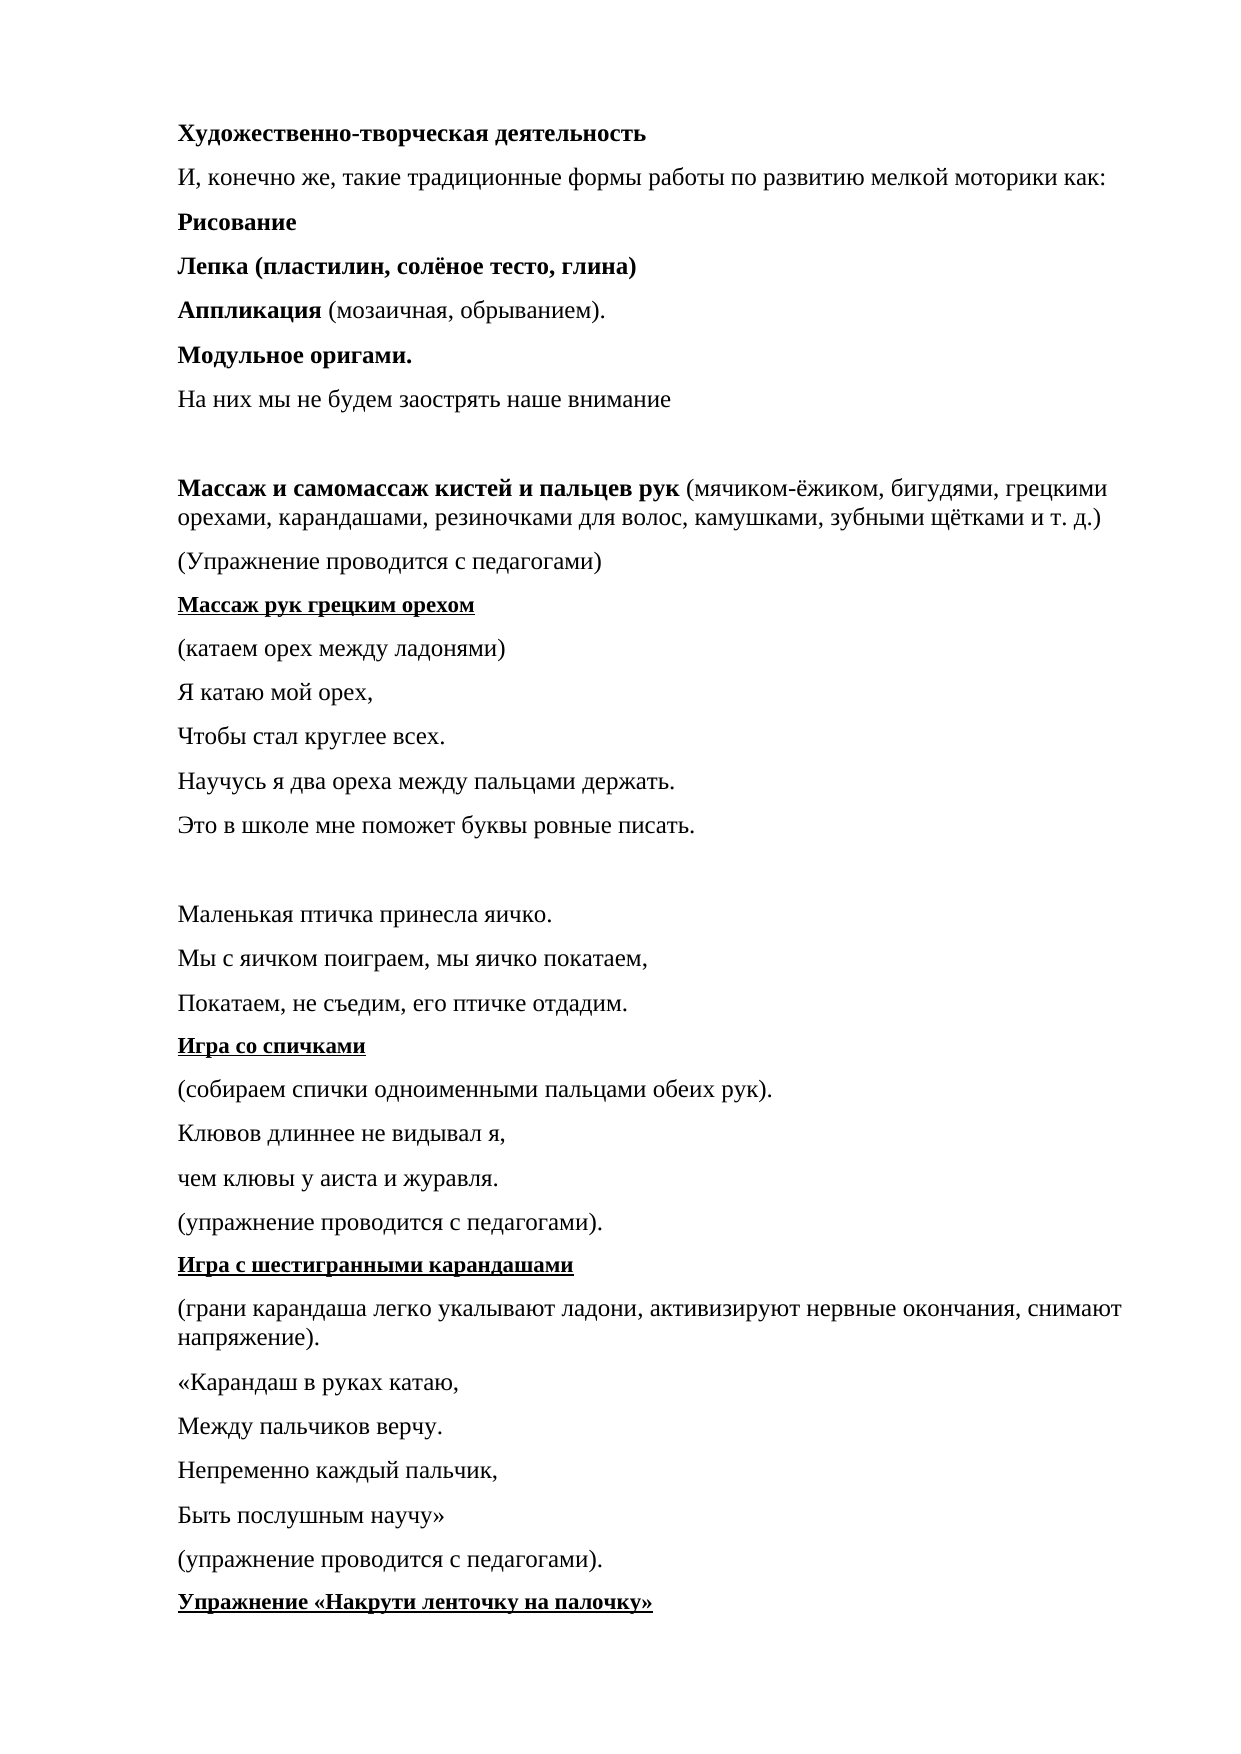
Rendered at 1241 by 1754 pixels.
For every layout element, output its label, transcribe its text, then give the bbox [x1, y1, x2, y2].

text чем клювы у аиста и журавля. [177, 1163, 1152, 1191]
text Покатаем, не съедим, его птичке отдадим. [177, 988, 1152, 1016]
text Игра с шестигранными карандашами [177, 1251, 1152, 1278]
text (грани карандаша легко укалывают ладони, активизируют нервные окончания, снимают напряжение). [177, 1293, 1152, 1351]
text Художественно-творческая деятельность [177, 118, 1152, 147]
text (Упражнение проводится с педагогами) [177, 546, 1152, 575]
text Чтобы стал круглее всех. [177, 721, 1152, 750]
text (собираем спички одноименными пальцами обеих рук). [177, 1074, 1152, 1103]
text Научусь я два ореха между пальцами держать. [177, 766, 1152, 794]
text Упражнение «Накрути ленточку на палочку» [177, 1588, 1152, 1615]
text «Карандаш в руках катаю, [177, 1367, 1152, 1395]
text Быть послушным научу» [177, 1500, 1152, 1528]
text Аппликация (мозаичная, обрыванием). [177, 296, 1152, 324]
text На них мы не будем заострять наше внимание [177, 384, 1152, 413]
text (катаем орех между ладонями) [177, 633, 1152, 661]
text Модульное оригами. [177, 340, 1152, 369]
text Лепка (пластилин, солёное тесто, глина) [177, 251, 1152, 280]
text Массаж и самомассаж кистей и пальцев рук (мячиком-ёжиком, бигудями, грецкими орехами, карандашами, резиночками для волос, камушками, зубными щётками и т. д.) [177, 473, 1152, 531]
text Между пальчиков верчу. [177, 1411, 1152, 1440]
text Рисование [177, 207, 1152, 236]
text Непременно каждый пальчик, [177, 1455, 1152, 1484]
text Клювов длиннее не видывал я, [177, 1118, 1152, 1147]
text Я катаю мой орех, [177, 677, 1152, 706]
text (упражнение проводится с педагогами). [177, 1544, 1152, 1573]
text Маленькая птичка принесла яичко. [177, 899, 1152, 928]
text Массаж рук грецким орехом [177, 591, 1152, 617]
text И, конечно же, такие традиционные формы работы по развитию мелкой моторики как: [177, 162, 1152, 191]
text Мы с яичком поиграем, мы яичко покатаем, [177, 943, 1152, 972]
text (упражнение проводится с педагогами). [177, 1207, 1152, 1236]
text Это в школе мне поможет буквы ровные писать. [177, 810, 1152, 839]
text Игра со спичками [177, 1032, 1152, 1058]
